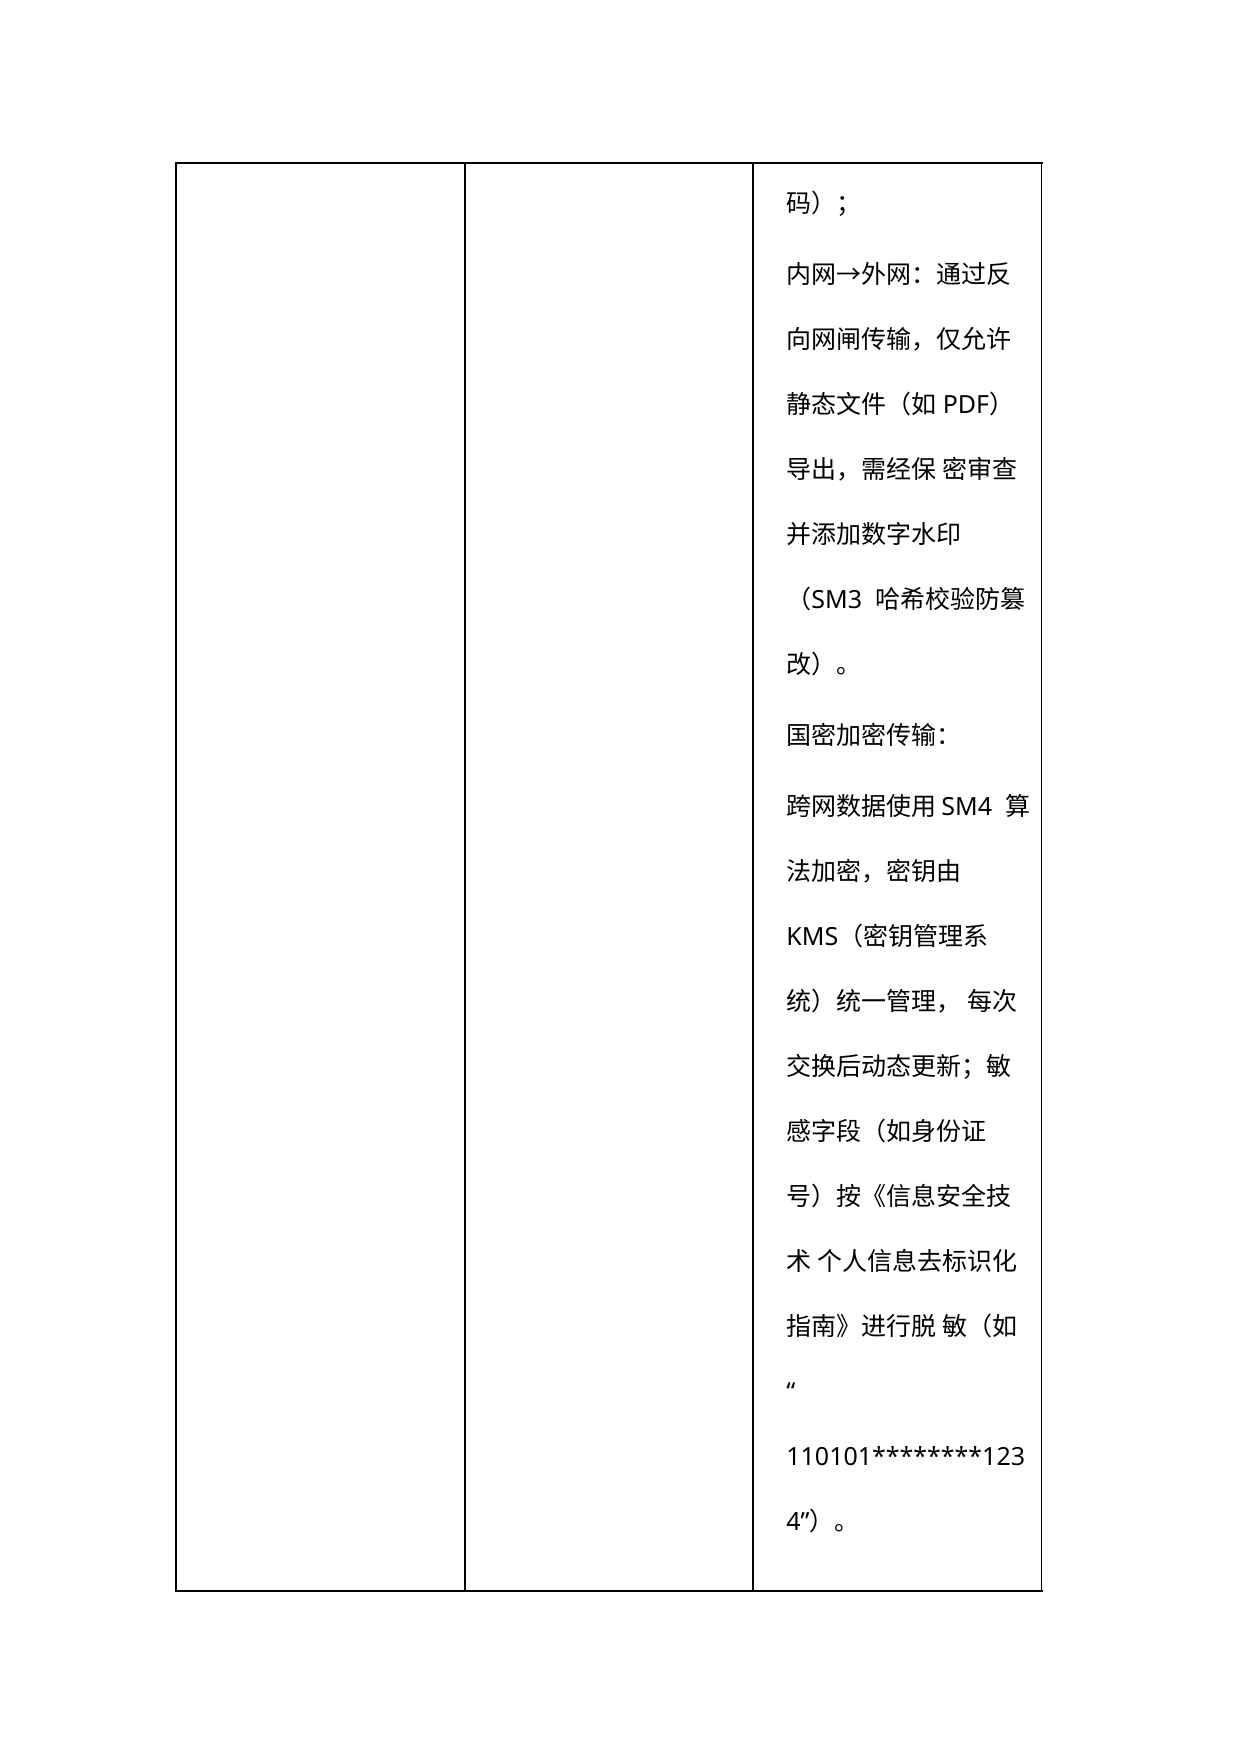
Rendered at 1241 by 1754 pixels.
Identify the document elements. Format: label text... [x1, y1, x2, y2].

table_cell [754, 164, 1041, 1590]
table_cell 1 [177, 164, 464, 1590]
table_cell [466, 164, 752, 1590]
